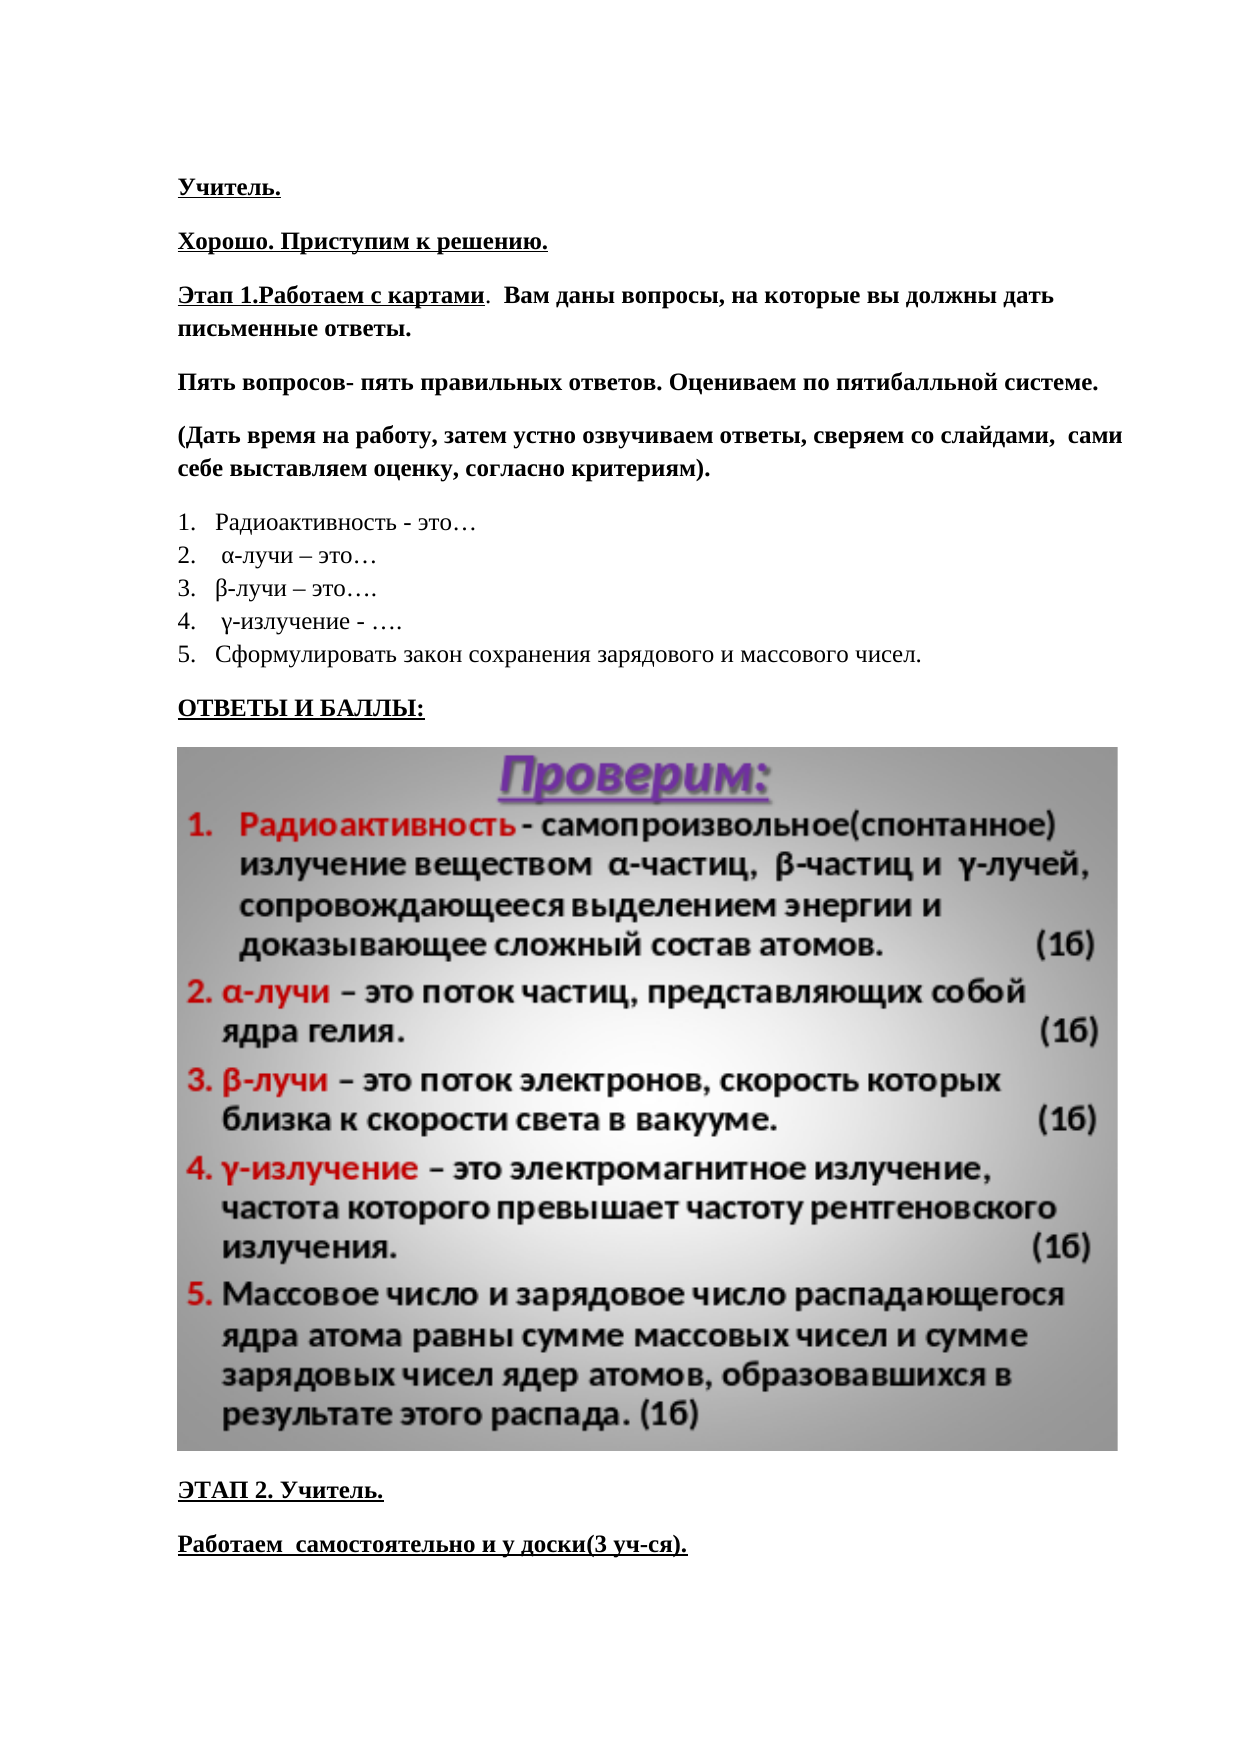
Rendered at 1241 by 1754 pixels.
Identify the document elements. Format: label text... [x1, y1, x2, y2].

text Этап 1.Работаем с картами. Вам даны вопросы, на которые вы должны дать письменные ответы. [177, 280, 1152, 341]
text Хорошо. Приступим к решению. [177, 226, 1152, 254]
list Сформулировать закон сохранения зарядового и массового чисел. [177, 639, 1152, 668]
list γ-излучение - …. [177, 606, 1152, 635]
text Пять вопросов- пять правильных ответов. Оцениваем по пятибалльной системе. [177, 367, 1152, 395]
text Учитель. [177, 172, 1152, 201]
list Радиоактивность - это… [177, 507, 1152, 536]
text ЭТАП 2. Учитель. [177, 1475, 1152, 1504]
text (Дать время на работу, затем устно озвучиваем ответы, сверяем со слайдами, сами себе выставляем оценку, согласно критериям). [177, 420, 1152, 482]
text ОТВЕТЫ И БАЛЛЫ: [177, 693, 1152, 722]
text Работаем самостоятельно и у доски(3 уч-ся). [177, 1529, 1152, 1558]
list α-лучи – это… [177, 540, 1152, 569]
list β-лучи – это…. [177, 573, 1152, 602]
